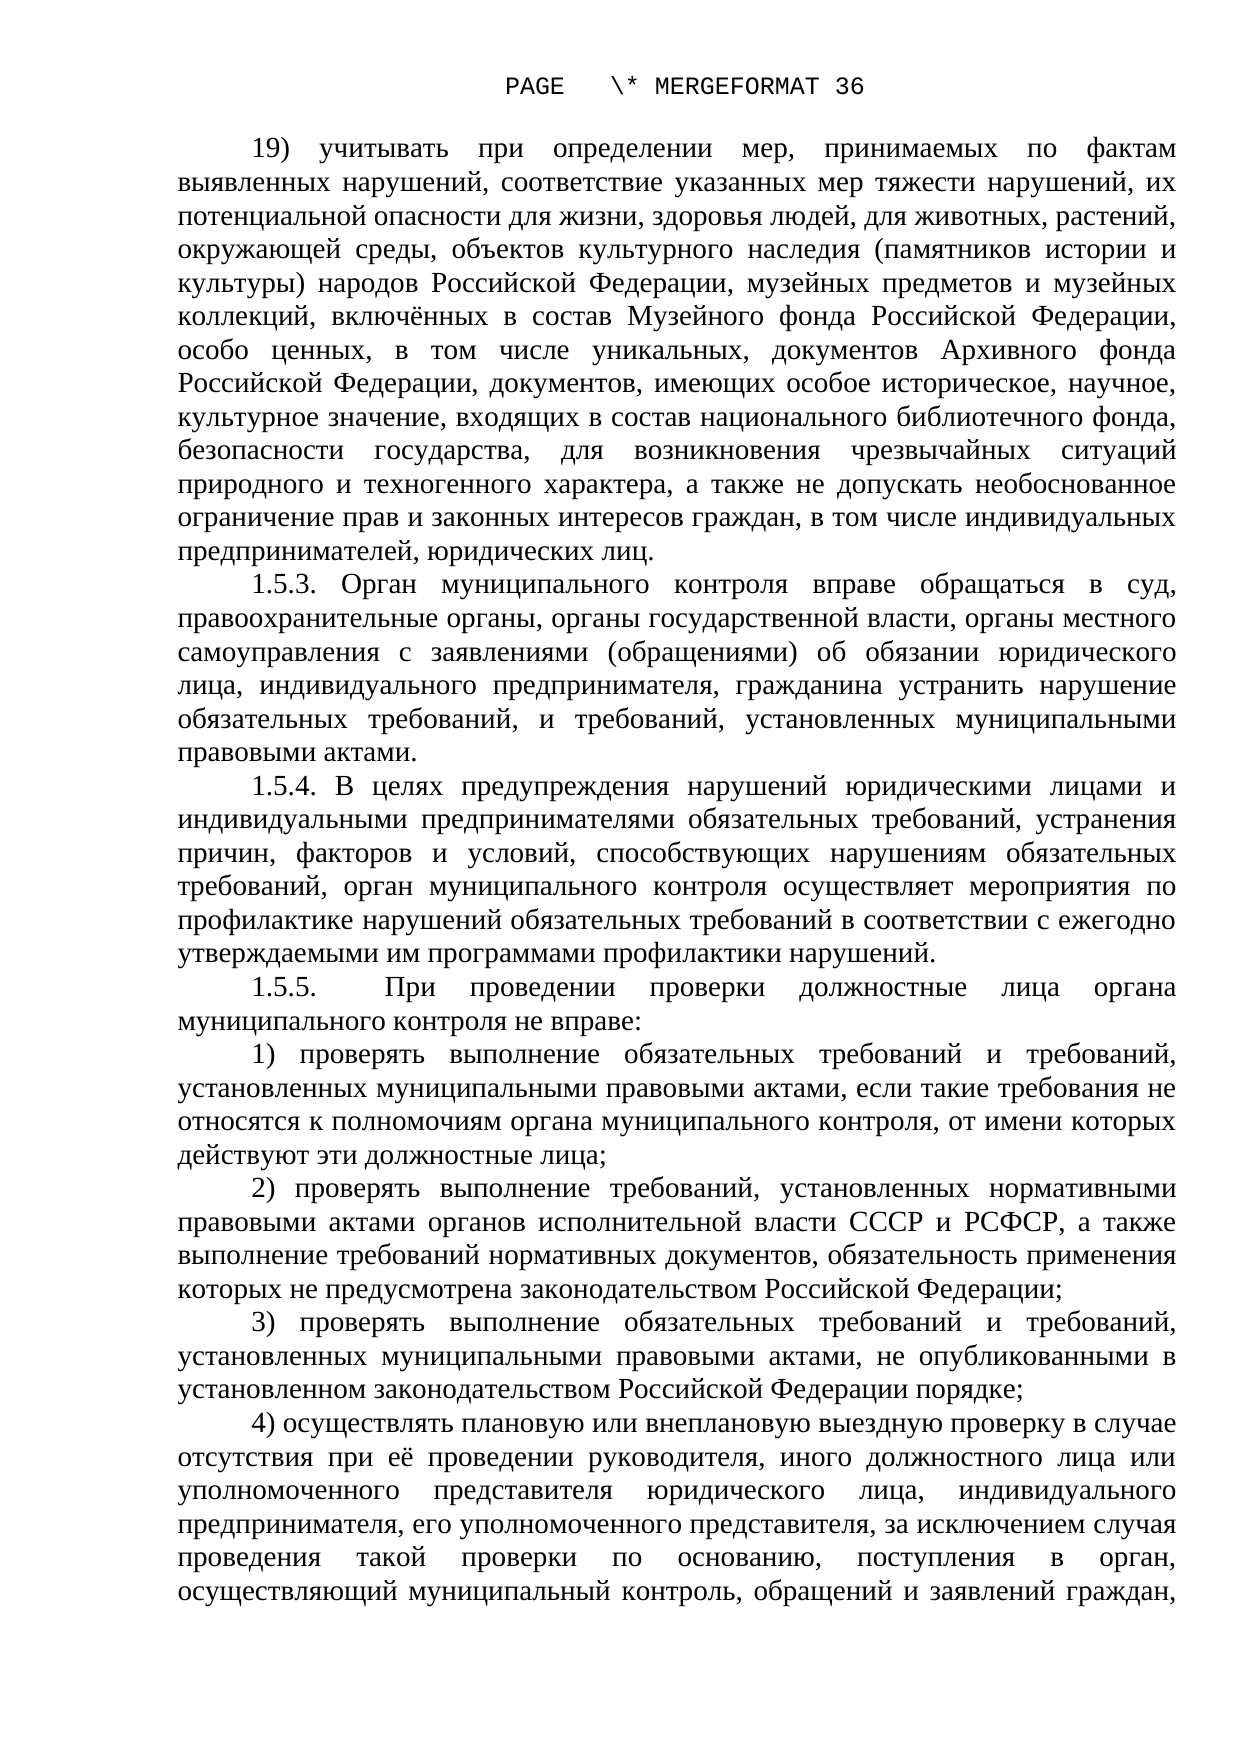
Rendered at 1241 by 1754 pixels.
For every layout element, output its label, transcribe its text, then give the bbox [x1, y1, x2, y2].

text 1.5.4. В целях предупреждения нарушений юридическими лицами и индивидуальными предпринимателями обязательных требований, устранения причин, факторов и условий, способствующих нарушениям обязательных требований, орган муниципального контроля осуществляет мероприятия по профилактике нарушений обязательных требований в соответствии с ежегодно утверждаемыми им программами профилактики нарушений. [177, 768, 1177, 969]
text 3) проверять выполнение обязательных требований и требований, установленных муниципальными правовыми актами, не опубликованными в установленном законодательством Российской Федерации порядке; [177, 1304, 1177, 1405]
text 2) проверять выполнение требований, установленных нормативными правовыми актами органов исполнительной власти СССР и РСФСР, а также выполнение требований нормативных документов, обязательность применения которых не предусмотрена законодательством Российской Федерации; [177, 1170, 1177, 1304]
text 1.5.5. При проведении проверки должностные лица органа муниципального контроля не вправе: [177, 969, 1177, 1036]
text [177, 1405, 1177, 1606]
text 1) проверять выполнение обязательных требований и требований, установленных муниципальными правовыми актами, если такие требования не относятся к полномочиям органа муниципального контроля, от имени которых действуют эти должностные лица; [177, 1036, 1177, 1170]
text 1.5.3. Орган муниципального контроля вправе обращаться в суд, правоохранительные органы, органы государственной власти, органы местного самоуправления с заявлениями (обращениями) об обязании юридического лица, индивидуального предпринимателя, гражданина устранить нарушение обязательных требований, и требований, установленных муниципальными правовыми актами. [177, 567, 1177, 768]
text 19) учитывать при определении мер, принимаемых по фактам выявленных нарушений, соответствие указанных мер тяжести нарушений, их потенциальной опасности для жизни, здоровья людей, для животных, растений, окружающей среды, объектов культурного наследия (памятников истории и культуры) народов Российской Федерации, музейных предметов и музейных коллекций, включённых в состав Музейного фонда Российской Федерации, особо ценных, в том числе уникальных, документов Архивного фонда Российской Федерации, документов, имеющих особое историческое, научное, культурное значение, входящих в состав национального библиотечного фонда, безопасности государства, для возникновения чрезвычайных ситуаций природного и техногенного характера, а также не допускать необоснованное ограничение прав и законных интересов граждан, в том числе индивидуальных предпринимателей, юридических лиц. [177, 131, 1177, 567]
